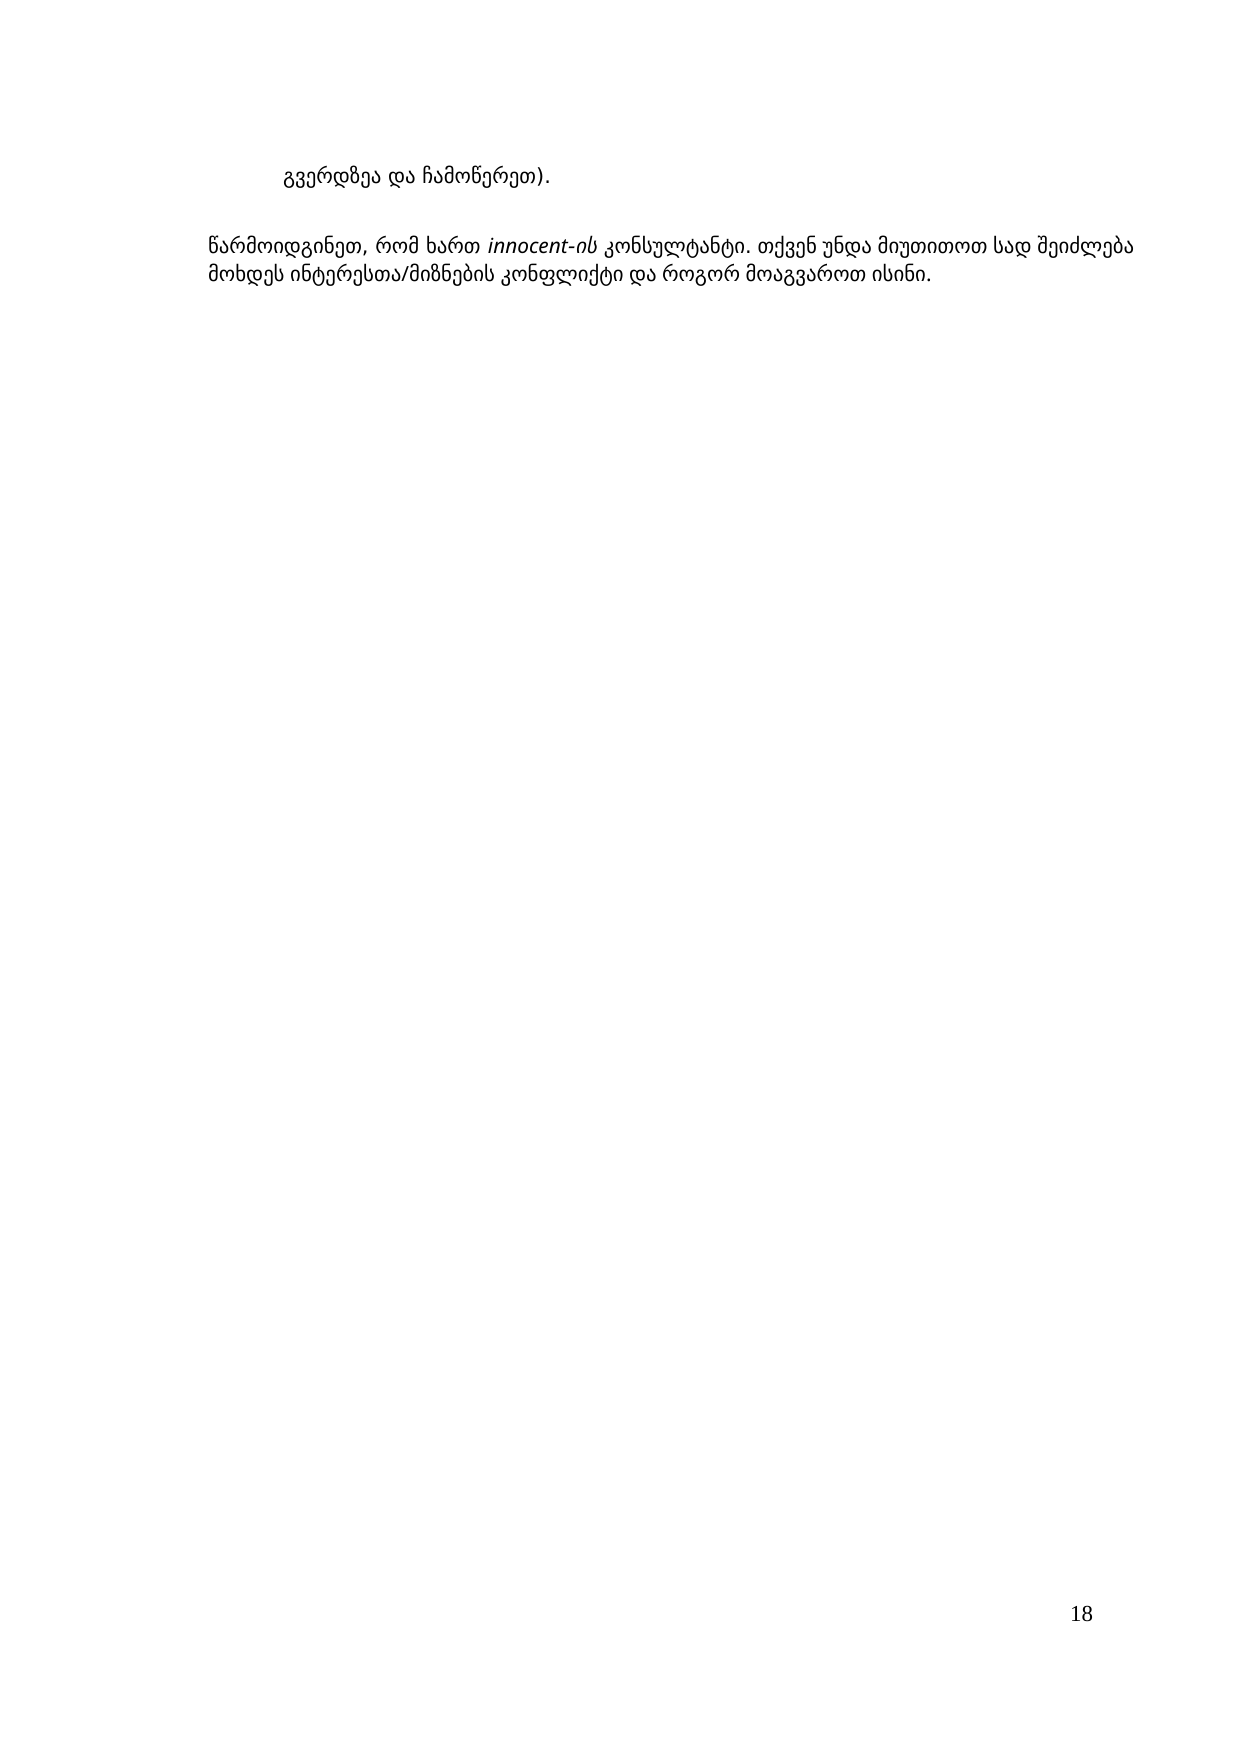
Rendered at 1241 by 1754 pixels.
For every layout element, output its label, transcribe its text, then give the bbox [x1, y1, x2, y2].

text წარმოიდგინეთ, რომ ხართ innocent-ის კონსულტანტი. თქვენ უნდა მიუთითოთ სად შეიძლება მოხდეს ინტერესთა/მიზნების კონფლიქტი და როგორ მოაგვაროთ ისინი. [208, 231, 1134, 288]
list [245, 164, 1053, 189]
